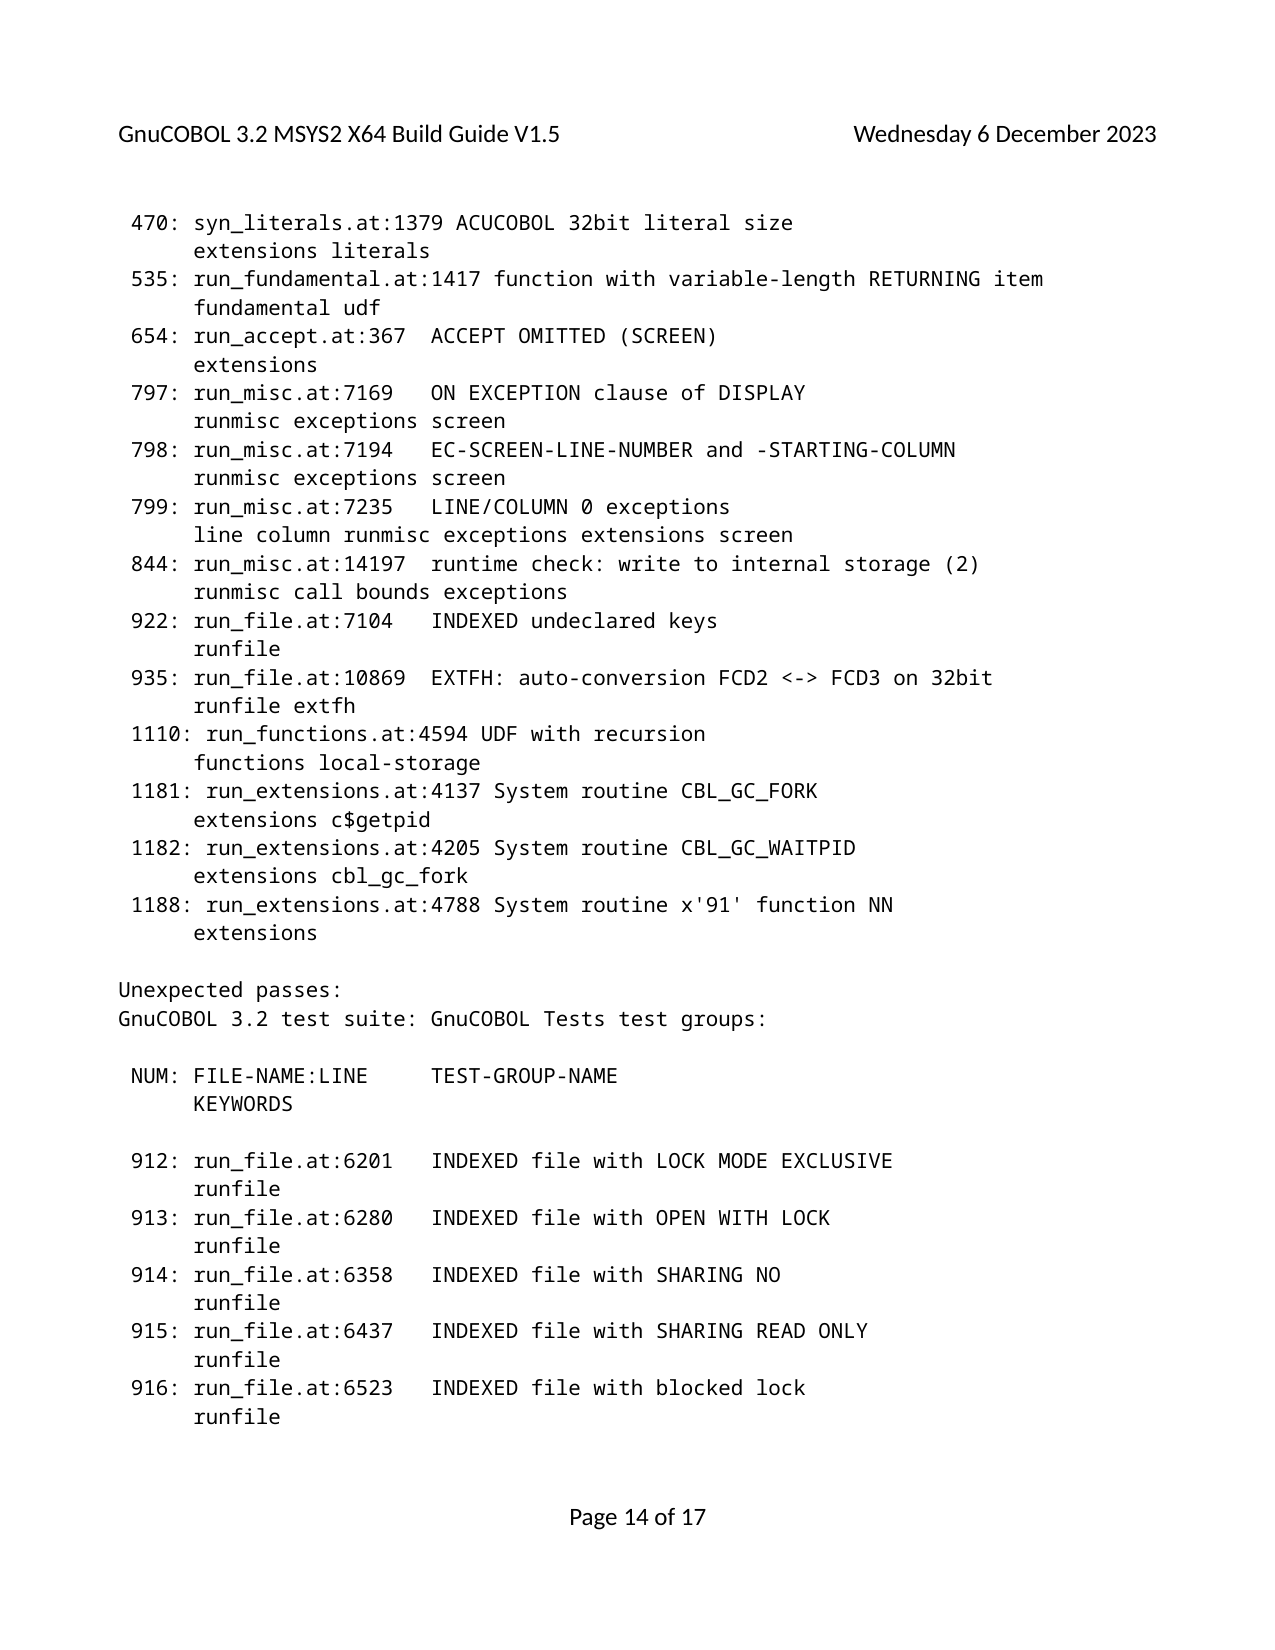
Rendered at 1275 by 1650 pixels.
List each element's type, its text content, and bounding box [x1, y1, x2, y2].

text runmisc exceptions screen [118, 407, 1157, 435]
text line column runmisc exceptions extensions screen [118, 520, 1157, 549]
text 1181: run_extensions.at:4137 System routine CBL_GC_FORK [118, 776, 1157, 805]
text 916: run_file.at:6523 INDEXED file with blocked lock [118, 1373, 1157, 1402]
text fundamental udf [118, 293, 1157, 321]
text 654: run_accept.at:367 ACCEPT OMITTED (SCREEN) [118, 321, 1157, 350]
text 797: run_misc.at:7169 ON EXCEPTION clause of DISPLAY [118, 378, 1157, 407]
text extensions cbl_gc_fork [118, 862, 1157, 890]
text 1182: run_extensions.at:4205 System routine CBL_GC_WAITPID [118, 833, 1157, 862]
text KEYWORDS [118, 1089, 1157, 1118]
text extensions c$getpid [118, 805, 1157, 833]
text 1110: run_functions.at:4594 UDF with recursion [118, 719, 1157, 748]
text 935: run_file.at:10869 EXTFH: auto-conversion FCD2 <-> FCD3 on 32bit [118, 663, 1157, 691]
text GnuCOBOL 3.2 test suite: GnuCOBOL Tests test groups: [118, 1004, 1157, 1032]
text 470: syn_literals.at:1379 ACUCOBOL 32bit literal size [118, 208, 1157, 236]
text runfile [118, 1231, 1157, 1260]
text runmisc call bounds exceptions [118, 577, 1157, 606]
text 915: run_file.at:6437 INDEXED file with SHARING READ ONLY [118, 1317, 1157, 1345]
text 844: run_misc.at:14197 runtime check: write to internal storage (2) [118, 549, 1157, 577]
text runfile extfh [118, 691, 1157, 719]
text extensions [118, 918, 1157, 947]
text 914: run_file.at:6358 INDEXED file with SHARING NO [118, 1260, 1157, 1288]
text 922: run_file.at:7104 INDEXED undeclared keys [118, 606, 1157, 634]
text 1188: run_extensions.at:4788 System routine x'91' function NN [118, 890, 1157, 918]
text runfile [118, 1288, 1157, 1317]
text NUM: FILE-NAME:LINE TEST-GROUP-NAME [118, 1061, 1157, 1089]
text runfile [118, 1345, 1157, 1373]
text 798: run_misc.at:7194 EC-SCREEN-LINE-NUMBER and -STARTING-COLUMN [118, 435, 1157, 463]
text extensions [118, 350, 1157, 378]
text runfile [118, 634, 1157, 663]
text runfile [118, 1174, 1157, 1203]
text 799: run_misc.at:7235 LINE/COLUMN 0 exceptions [118, 492, 1157, 520]
text runmisc exceptions screen [118, 463, 1157, 492]
text functions local-storage [118, 748, 1157, 776]
text runfile [118, 1402, 1157, 1430]
text 913: run_file.at:6280 INDEXED file with OPEN WITH LOCK [118, 1203, 1157, 1231]
text 535: run_fundamental.at:1417 function with variable-length RETURNING item [118, 264, 1157, 293]
text extensions literals [118, 236, 1157, 264]
text 912: run_file.at:6201 INDEXED file with LOCK MODE EXCLUSIVE [118, 1146, 1157, 1174]
text Unexpected passes: [118, 975, 1157, 1004]
